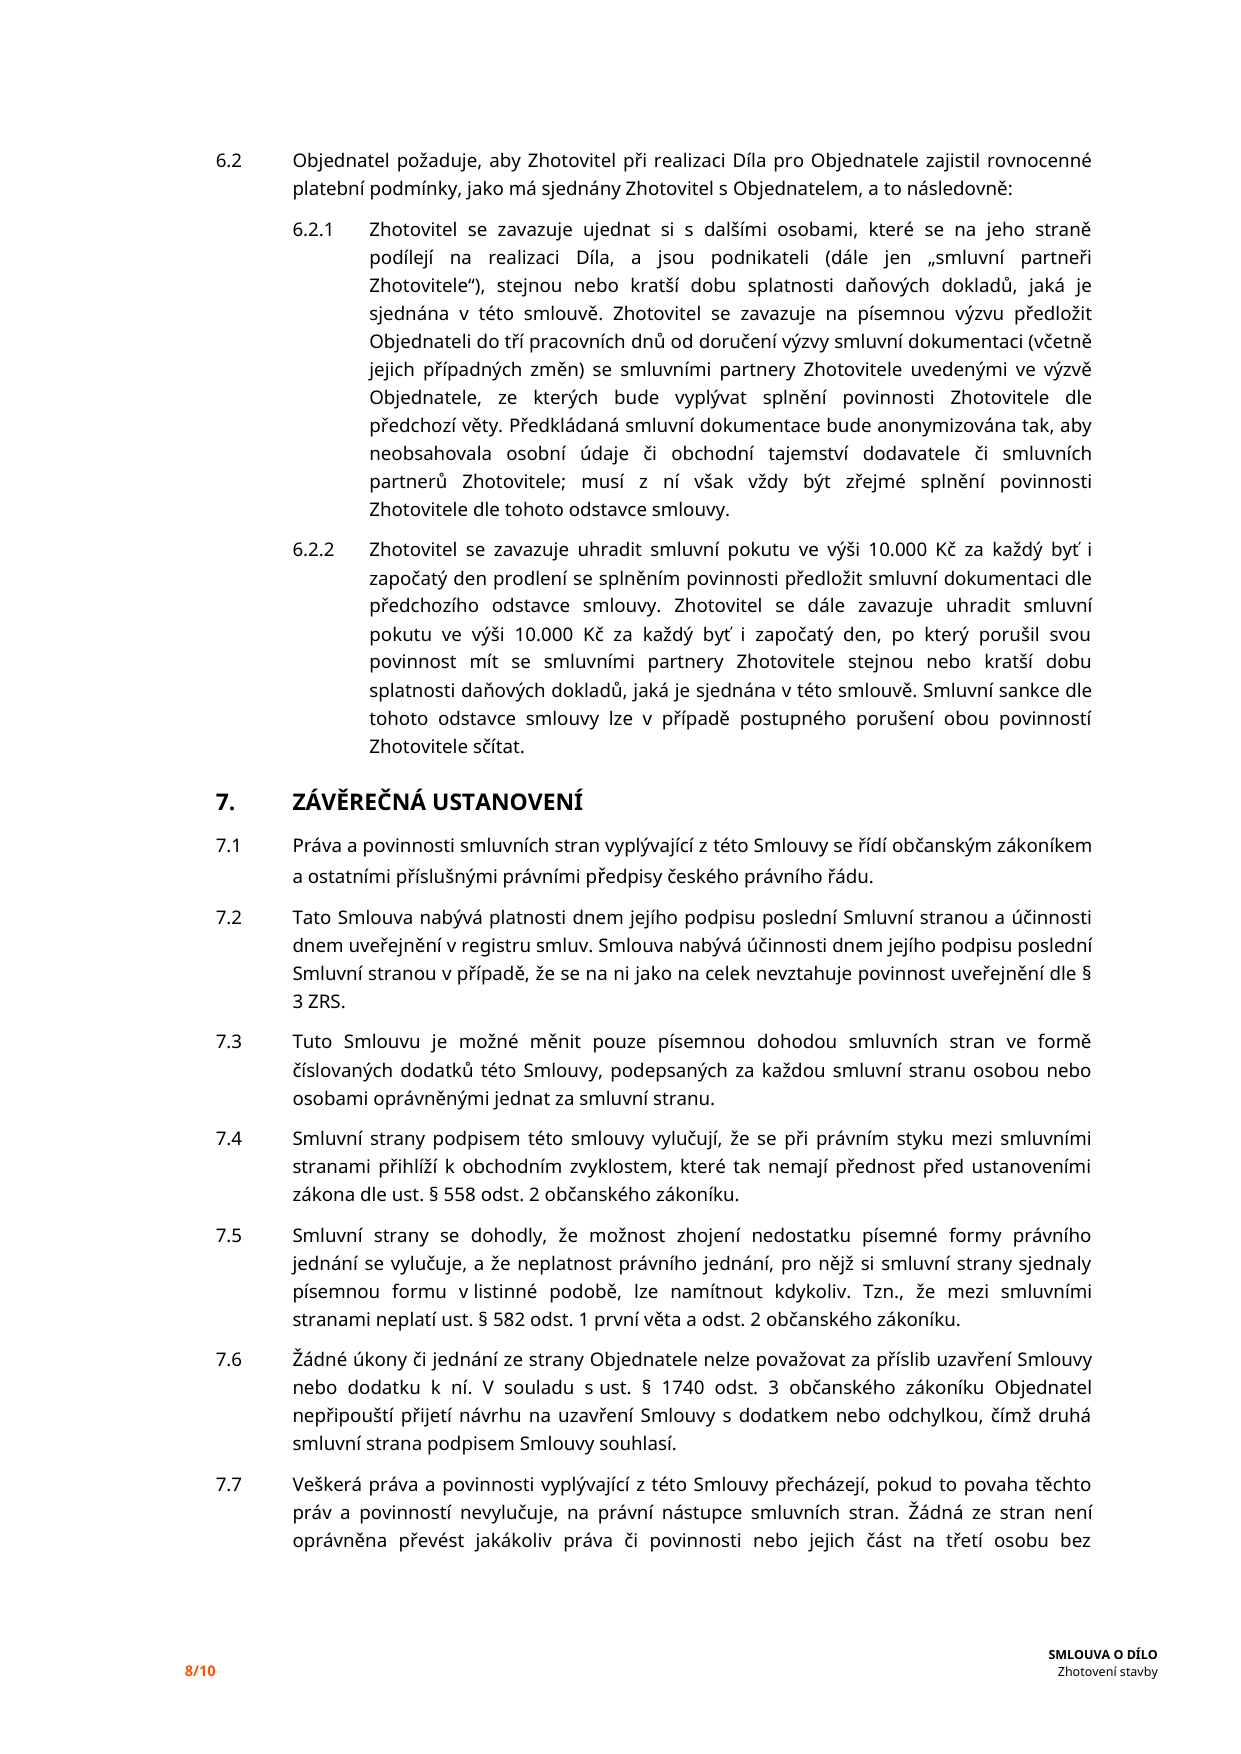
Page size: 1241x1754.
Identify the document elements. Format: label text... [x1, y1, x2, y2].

text Tuto Smlouvu je možné měnit pouze písemnou dohodou smluvních stran ve formě číslovaných dodatků této Smlouvy, podepsaných za každou smluvní stranu osobou nebo osobami oprávněnými jednat za smluvní stranu. [216, 1029, 1093, 1110]
text Smluvní strany se dohodly, že možnost zhojení nedostatku písemné formy právního jednání se vylučuje, a že neplatnost právního jednání, pro nějž si smluvní strany sjednaly písemnou formu v listinné podobě, lze namítnout kdykoliv. Tzn., že mezi smluvními stranami neplatí ust. § 582 odst. 1 první věta a odst. 2 občanského zákoníku. [216, 1222, 1093, 1332]
text Smluvní strany podpisem této smlouvy vylučují, že se při právním styku mezi smluvními stranami přihlíží k obchodním zvyklostem, které tak nemají přednost před ustanoveními zákona dle ust. § 558 odst. 2 občanského zákoníku. [216, 1125, 1093, 1207]
text Objednatel požaduje, aby Zhotovitel při realizaci Díla pro Objednatele zajistil rovnocenné platební podmínky, jako má sjednány Zhotovitel s Objednatelem, a to následovně: [216, 147, 1093, 201]
text Žádné úkony či jednání ze strany Objednatele nelze považovat za příslib uzavření Smlouvy nebo dodatku k ní. V souladu s ust. § 1740 odst. 3 občanského zákoníku Objednatel nepřipouští přijetí návrhu na uzavření Smlouvy s dodatkem nebo odchylkou, čímž druhá smluvní strana podpisem Smlouvy souhlasí. [216, 1347, 1093, 1456]
text Zhotovitel se zavazuje uhradit smluvní pokutu ve výši 10.000 Kč za každý byť i započatý den prodlení se splněním povinnosti předložit smluvní dokumentaci dle předchozího odstavce smlouvy. Zhotovitel se dále zavazuje uhradit smluvní pokutu ve výši 10.000 Kč za každý byť i započatý den, po který porušil svou povinnost mít se smluvními partnery Zhotovitele stejnou nebo kratší dobu splatnosti daňových dokladů, jaká je sjednána v této smlouvě. Smluvní sankce dle tohoto odstavce smlouvy lze v případě postupného porušení obou povinností Zhotovitele sčítat. [292, 537, 1093, 758]
text Práva a povinnosti smluvních stran vyplývající z této Smlouvy se řídí občanským zákoníkem a ostatními příslušnými právními předpisy českého právního řádu. [216, 833, 1093, 889]
text Zhotovitel se zavazuje ujednat si s dalšími osobami, které se na jeho straně podílejí na realizaci Díla, a jsou podnikateli (dále jen „smluvní partneři Zhotovitele“), stejnou nebo kratší dobu splatnosti daňových dokladů, jaká je sjednána v této smlouvě. Zhotovitel se zavazuje na písemnou výzvu předložit Objednateli do tří pracovních dnů od doručení výzvy smluvní dokumentaci (včetně jejich případných změn) se smluvními partnery Zhotovitele uvedenými ve výzvě Objednatele, ze kterých bude vyplývat splnění povinnosti Zhotovitele dle předchozí věty. Předkládaná smluvní dokumentace bude anonymizována tak, aby neobsahovala osobní údaje či obchodní tajemství dodavatele či smluvních partnerů Zhotovitele; musí z ní však vždy být zřejmé splnění povinnosti Zhotovitele dle tohoto odstavce smlouvy. [292, 216, 1093, 522]
text ZÁVĚREČNÁ USTANOVENÍ [216, 786, 1093, 817]
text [216, 1471, 1093, 1553]
text Tato Smlouva nabývá platnosti dnem jejího podpisu poslední Smluvní stranou a účinnosti dnem uveřejnění v registru smluv. Smlouva nabývá účinnosti dnem jejího podpisu poslední Smluvní stranou v případě, že se na ni jako na celek nevztahuje povinnost uveřejnění dle § 3 ZRS. [216, 904, 1093, 1014]
